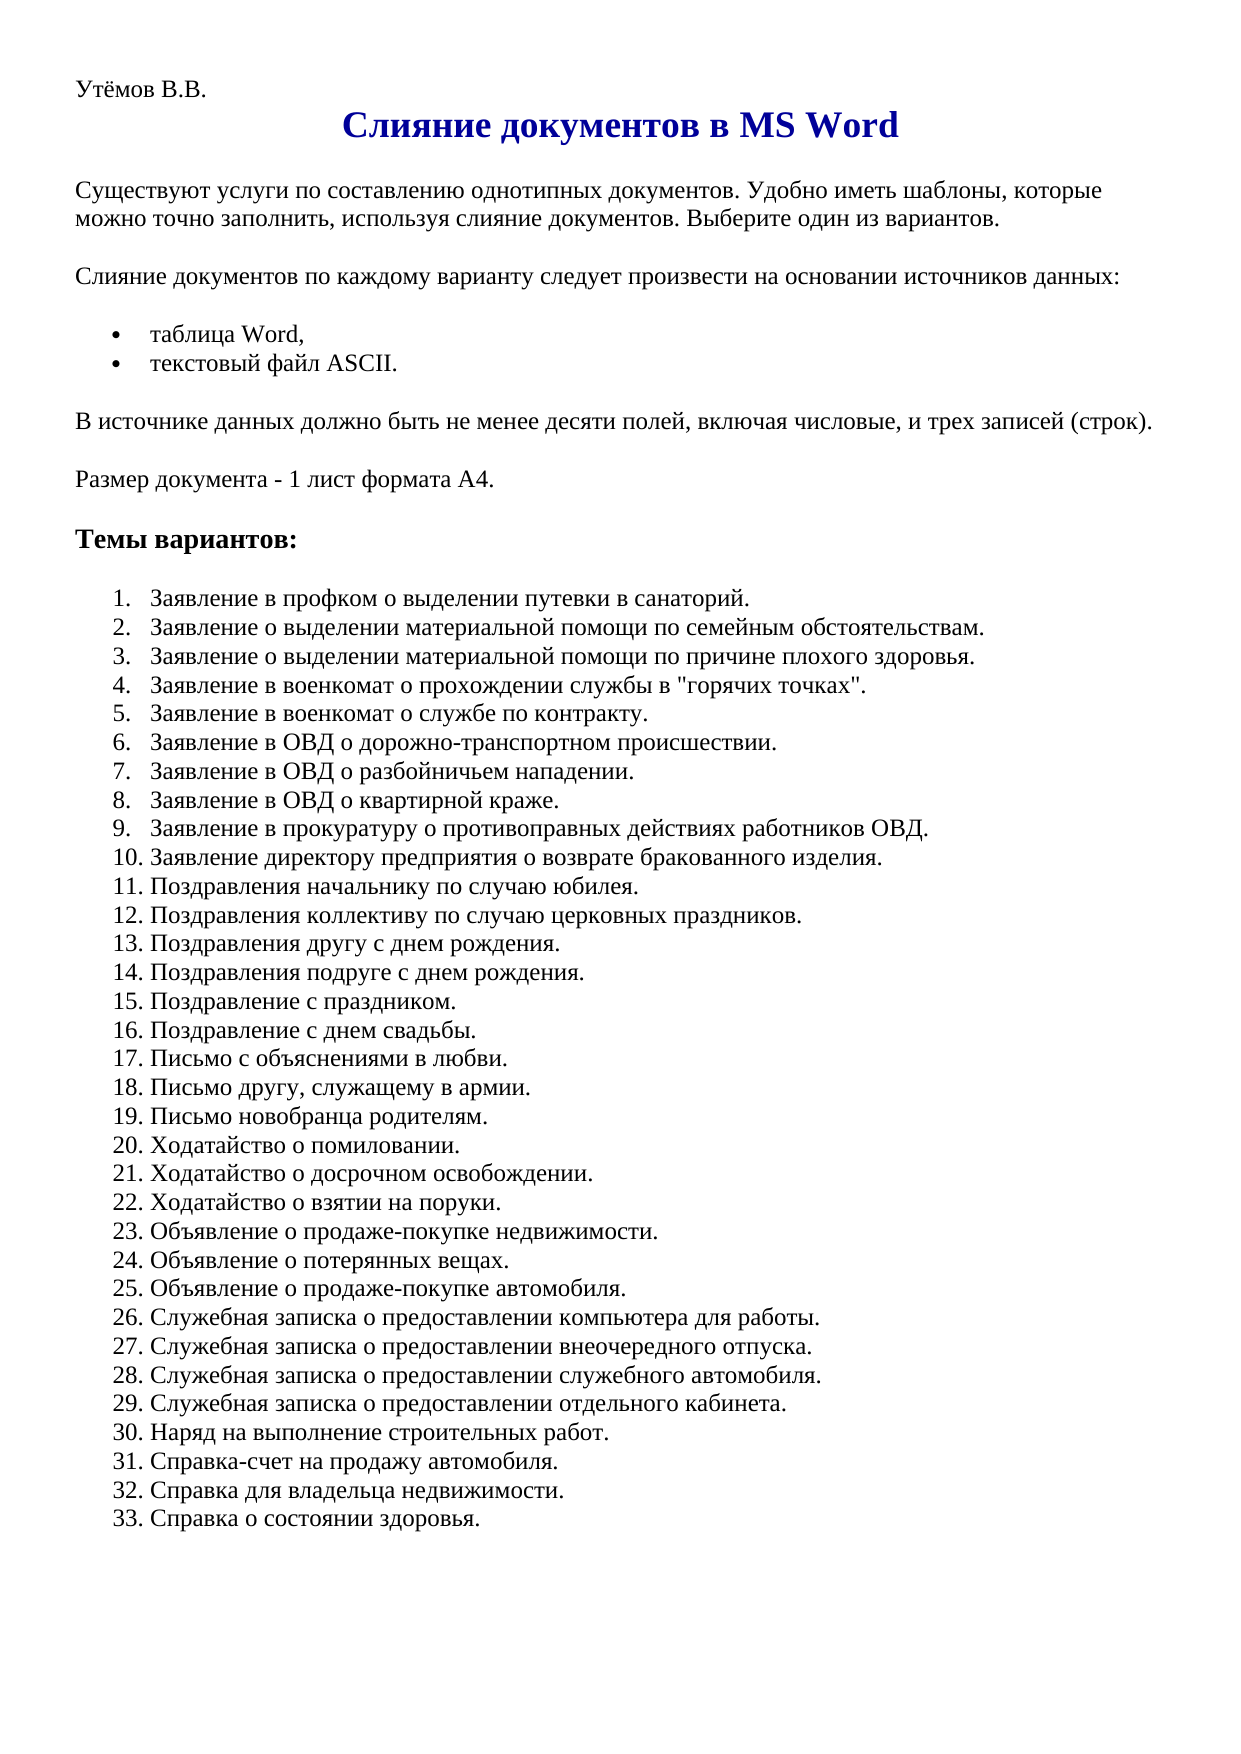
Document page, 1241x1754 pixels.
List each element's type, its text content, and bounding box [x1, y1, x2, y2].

list Поздравления другу с днем рождения. [112, 928, 1165, 957]
list Поздравления подруге с днем рождения. [112, 957, 1165, 986]
list Письмо с объяснениями в любви. [112, 1043, 1165, 1072]
list Наряд на выполнение строительных работ. [112, 1417, 1165, 1446]
list Служебная записка о предоставлении отдельного кабинета. [112, 1388, 1165, 1417]
list Письмо новобранца родителям. [112, 1101, 1165, 1130]
list Письмо другу, служащему в армии. [112, 1072, 1165, 1101]
list Поздравление с днем свадьбы. [112, 1015, 1165, 1043]
text Слияние документов по каждому варианту следует произвести на основании источников данных: [75, 261, 1165, 290]
list Справка о состоянии здоровья. [112, 1503, 1165, 1532]
list Служебная записка о предоставлении компьютера для работы. [112, 1302, 1165, 1331]
list Поздравления начальнику по случаю юбилея. [112, 871, 1165, 900]
list Справка-счет на продажу автомобиля. [112, 1446, 1165, 1475]
list текстовый файл ASCII. [112, 348, 1165, 377]
list Заявление в ОВД о квартирной краже. [112, 785, 1165, 813]
list Заявление в профком о выделении путевки в санаторий. [112, 583, 1165, 612]
list Ходатайство о досрочном освобождении. [112, 1158, 1165, 1187]
list Заявление в военкомат о прохождении службы в "горячих точках". [112, 670, 1165, 698]
list таблица Word, [112, 319, 1165, 348]
list Объявление о продаже-покупке недвижимости. [112, 1216, 1165, 1245]
list Заявление в ОВД о дорожно-транспортном происшествии. [112, 727, 1165, 756]
list Служебная записка о предоставлении внеочередного отпуска. [112, 1331, 1165, 1360]
list Заявление о выделении материальной помощи по причине плохого здоровья. [112, 641, 1165, 670]
list Заявление директору предприятия о возврате бракованного изделия. [112, 842, 1165, 871]
subtitle Слияние документов в MS Word [75, 102, 1165, 146]
text В источнике данных должно быть не менее десяти полей, включая числовые, и трех записей (строк). [75, 406, 1165, 435]
list Заявление о выделении материальной помощи по семейным обстоятельствам. [112, 612, 1165, 641]
list Служебная записка о предоставлении служебного автомобиля. [112, 1360, 1165, 1388]
list Ходатайство о помиловании. [112, 1130, 1165, 1158]
list Поздравления коллективу по случаю церковных праздников. [112, 900, 1165, 928]
list Справка для владельца недвижимости. [112, 1475, 1165, 1503]
list Заявление в прокуратуру о противоправных действиях работников ОВД. [112, 813, 1165, 842]
subtitle Темы вариантов: [75, 522, 1165, 554]
text Существуют услуги по составлению однотипных документов. Удобно иметь шаблоны, которые можно точно заполнить, используя слияние документов. Выберите один из вариантов. [75, 175, 1165, 232]
list Поздравление с праздником. [112, 986, 1165, 1015]
text Размер документа - 1 лист формата А4. [75, 464, 1165, 493]
list Заявление в военкомат о службе по контракту. [112, 698, 1165, 727]
list Объявление о потерянных вещах. [112, 1245, 1165, 1273]
list Объявление о продаже-покупке автомобиля. [112, 1273, 1165, 1302]
list Заявление в ОВД о разбойничьем нападении. [112, 756, 1165, 785]
list Ходатайство о взятии на поруки. [112, 1187, 1165, 1216]
